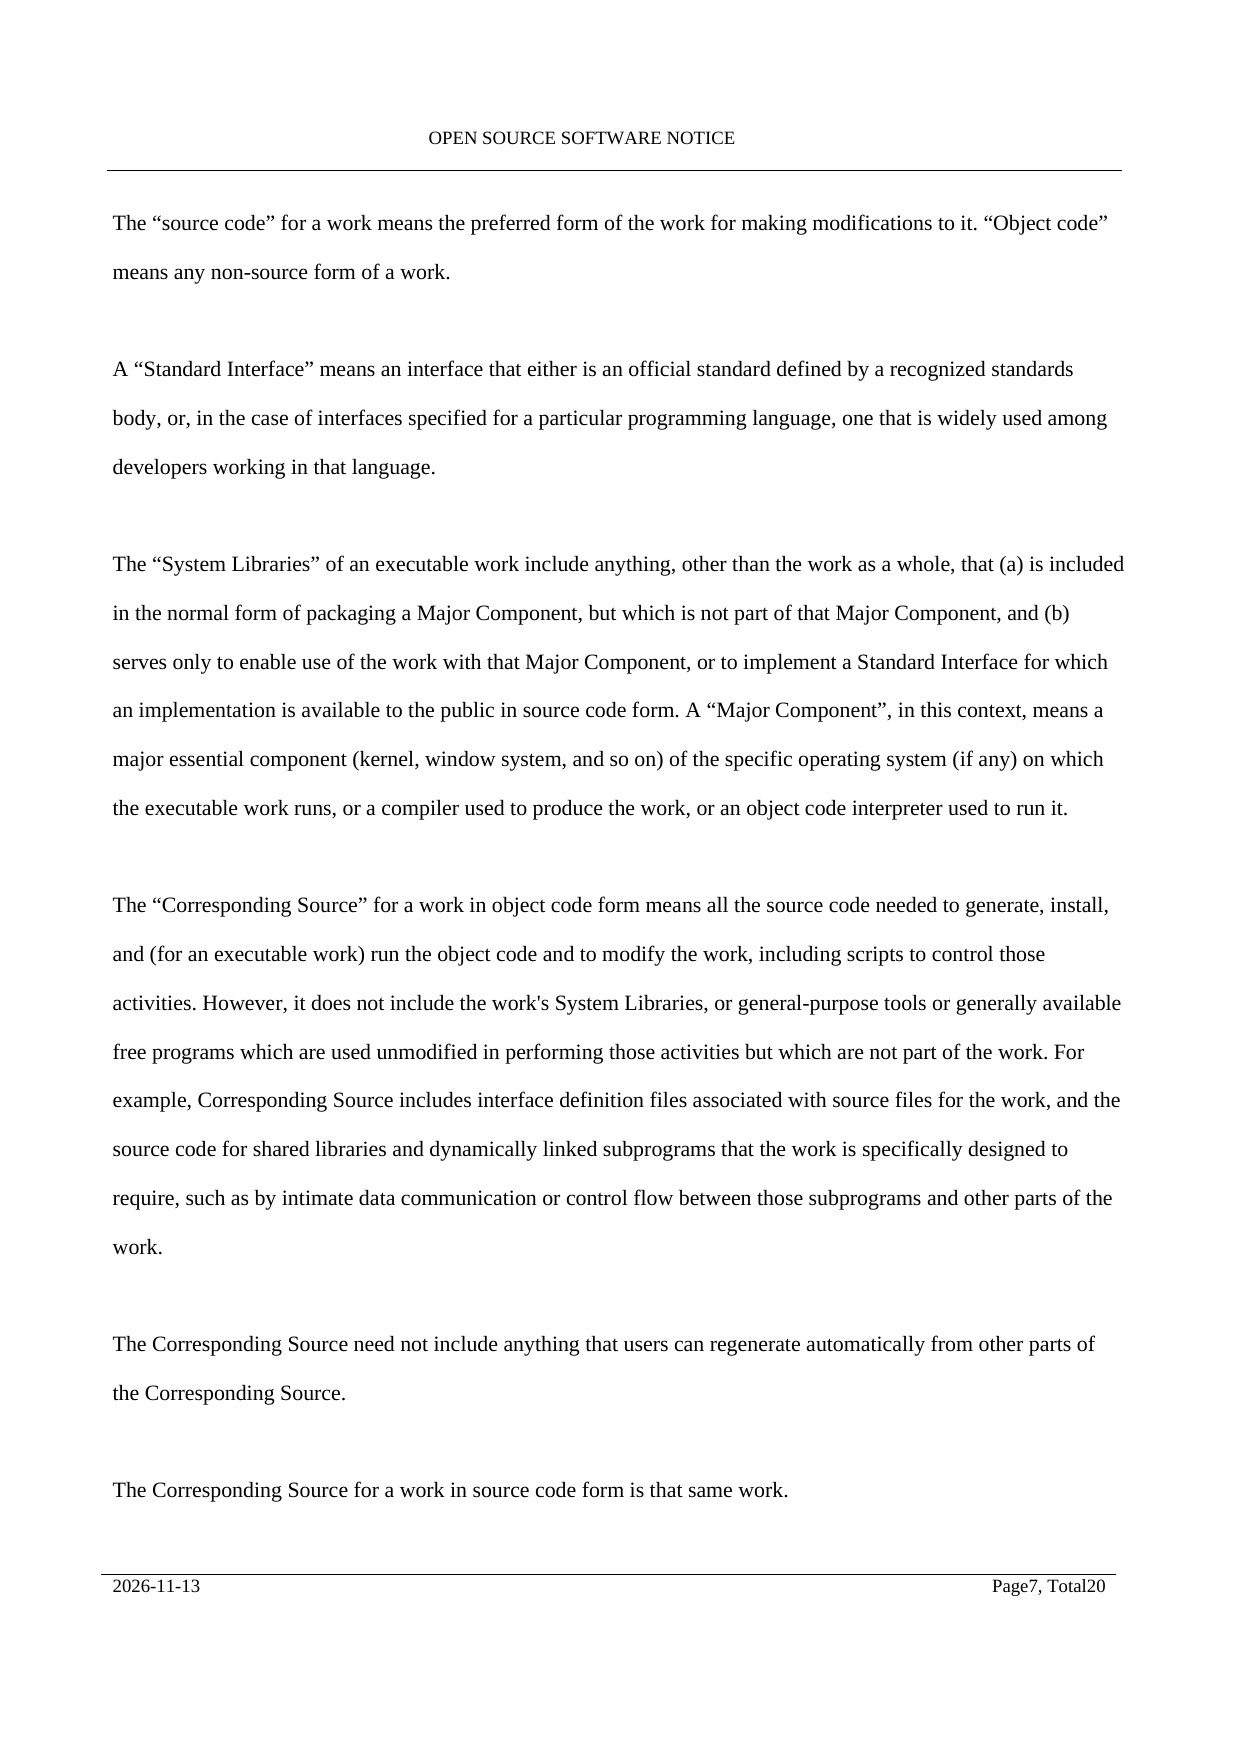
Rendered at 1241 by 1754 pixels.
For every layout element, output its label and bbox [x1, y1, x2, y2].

text [112, 206, 1128, 1506]
